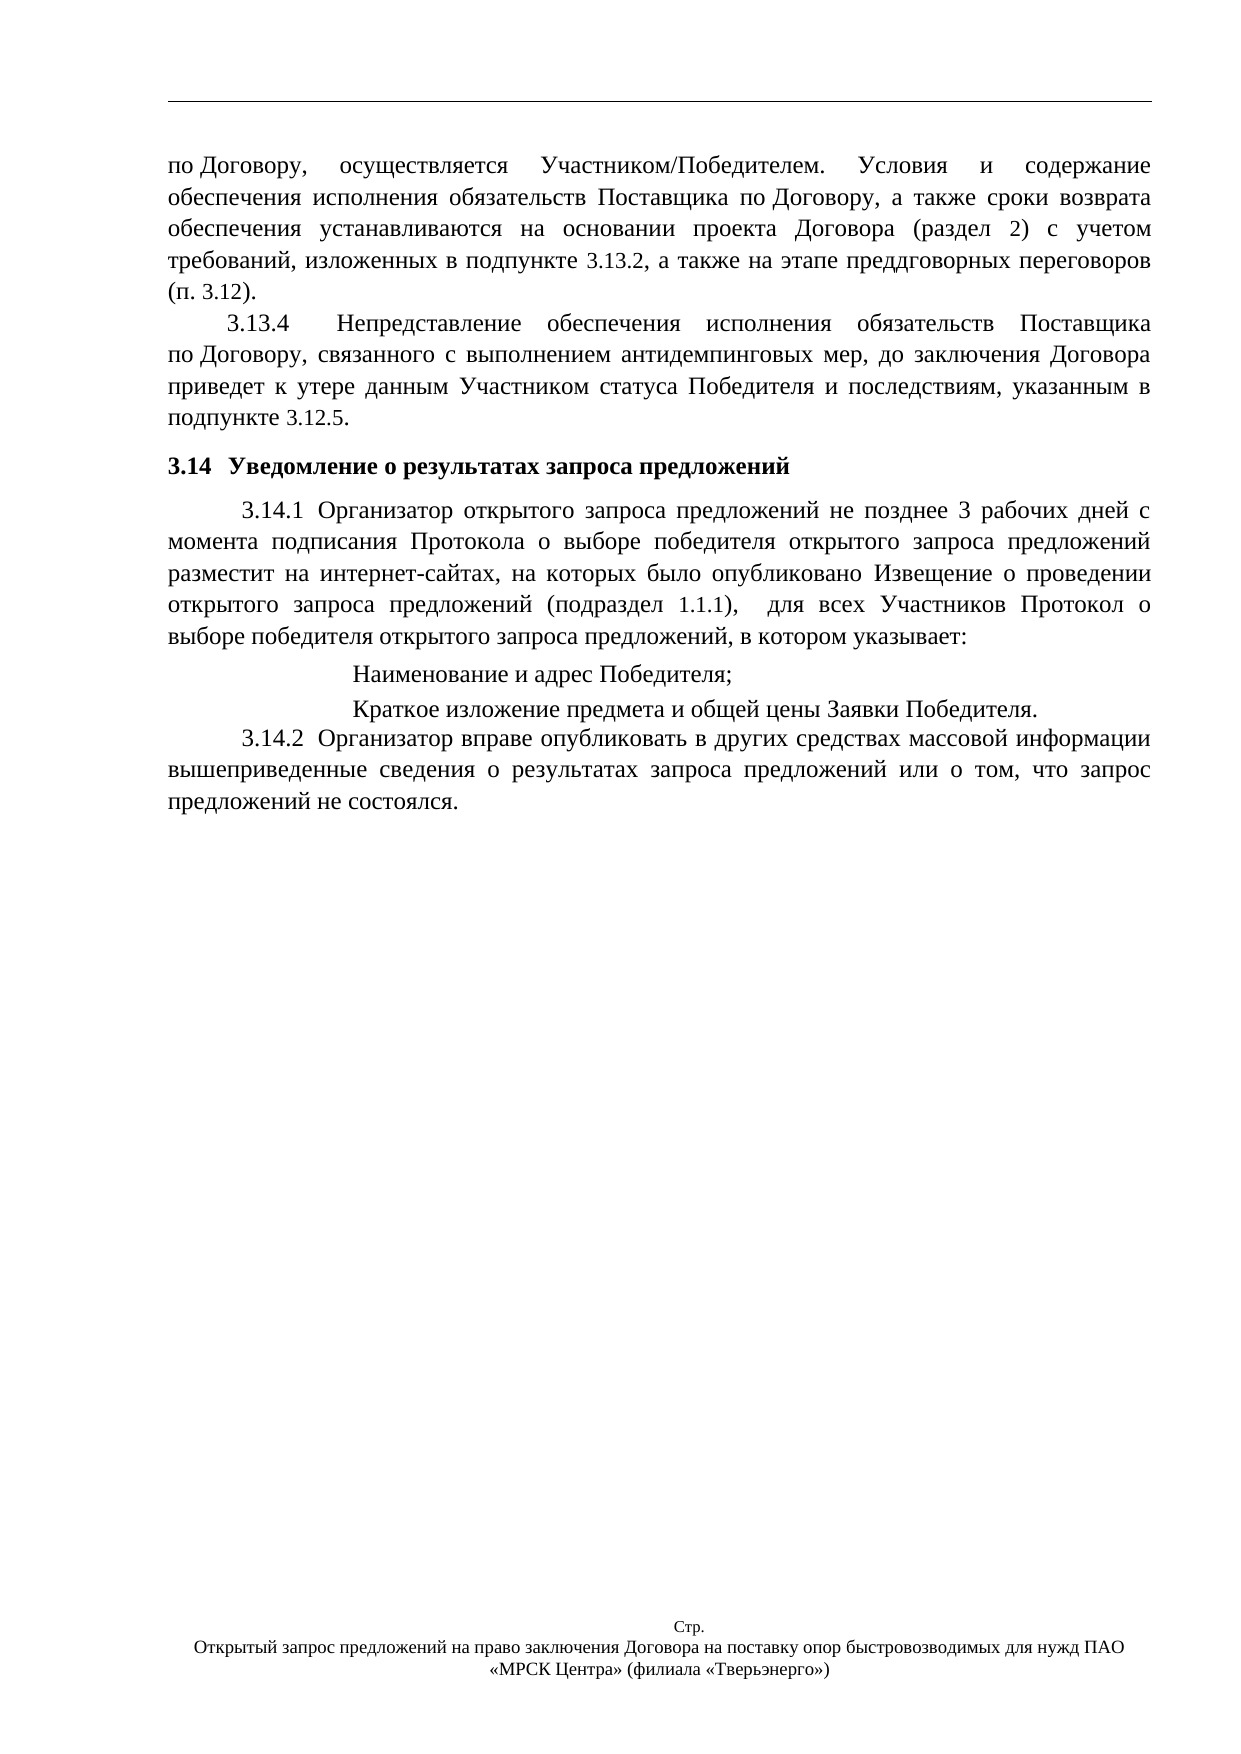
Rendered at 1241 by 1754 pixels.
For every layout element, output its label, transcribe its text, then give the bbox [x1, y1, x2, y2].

text 3.14.2 Организатор вправе опубликовать в других средствах массовой информации вышеприведенные сведения о результатах запроса предложений или о том, что запрос предложений не состоялся. [168, 723, 1152, 814]
list Наименование и адрес Победителя; [352, 659, 1166, 688]
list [168, 150, 1152, 305]
text 3.14.1 Организатор открытого запроса предложений не позднее 3 рабочих дней с момента подписания Протокола о выборе победителя открытого запроса предложений разместит на интернет-сайтах, на которых было опубликовано Извещение о проведении открытого запроса предложений (подраздел 1.1.1), для всех Участников Протокол о выборе победителя открытого запроса предложений, в котором указывает: [168, 495, 1152, 650]
list Краткое изложение предмета и общей цены Заявки Победителя. [352, 694, 1166, 723]
list Непредставление обеспечения исполнения обязательств Поставщика по Договору, связанного с выполнением антидемпинговых мер, до заключения Договора приведет к утере данным Участником статуса Победителя и последствиям, указанным в подпункте 3.12.5. [168, 308, 1152, 431]
subtitle Уведомление о результатах запроса предложений [168, 451, 1152, 479]
